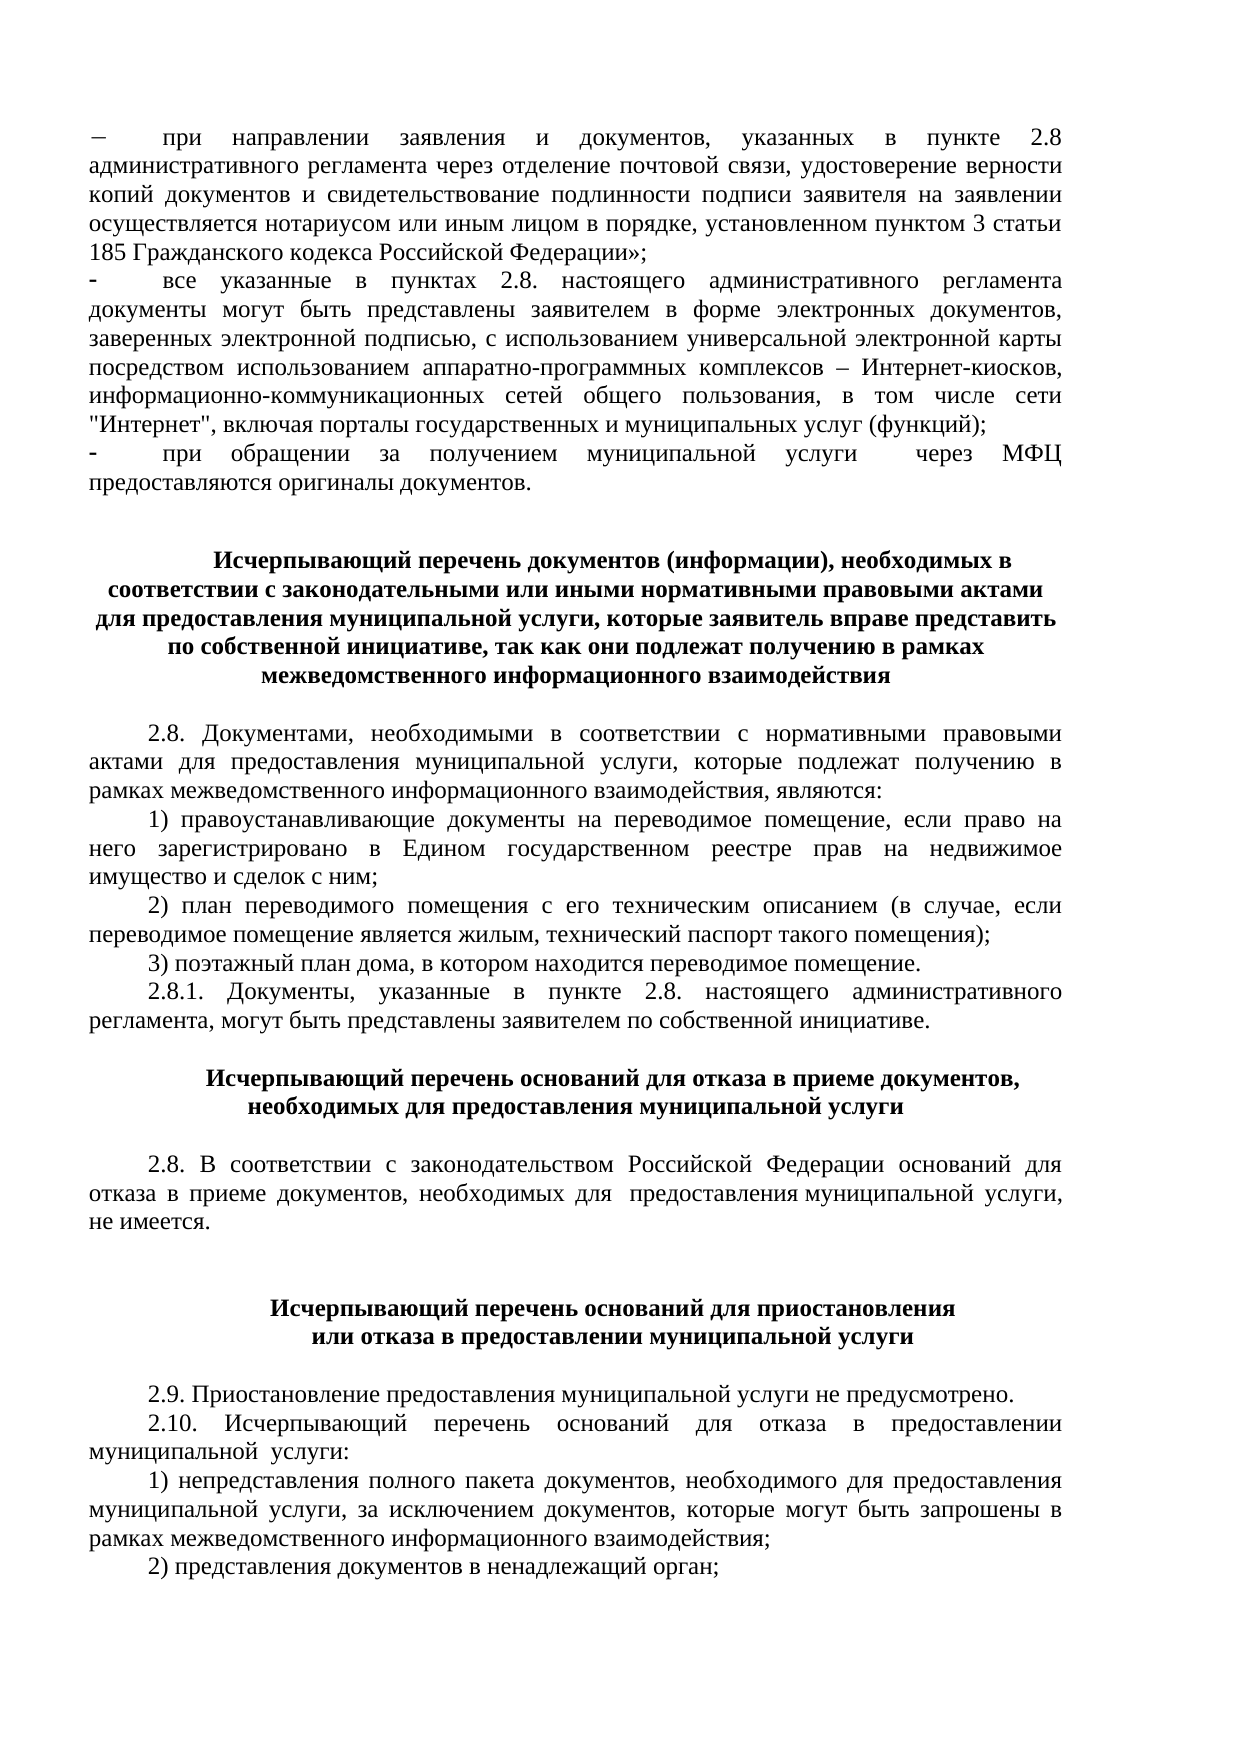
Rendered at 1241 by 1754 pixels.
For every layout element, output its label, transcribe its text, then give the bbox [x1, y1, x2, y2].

text Исчерпывающий перечень оснований для отказа в приеме документов, необходимых для предоставления муниципальной услуги [89, 1063, 1063, 1120]
text 2.8. В соответствии с законодательством Российской Федерации оснований для отказа в приеме документов, необходимых для предоставления муниципальной услуги, не имеется. [89, 1149, 1063, 1235]
text 2) план переводимого помещения с его техническим описанием (в случае, если переводимое помещение является жилым, технический паспорт такого помещения); [89, 890, 1063, 948]
list при направлении заявления и документов, указанных в пункте 2.8 административного регламента через отделение почтовой связи, удостоверение верности копий документов и свидетельствование подлинности подписи заявителя на заявлении осуществляется нотариусом или иным лицом в порядке, установленном пунктом 3 статьи 185 Гражданского кодекса Российской Федерации»; [89, 122, 1063, 266]
list все указанные в пунктах 2.8. настоящего административного регламента документы могут быть представлены заявителем в форме электронных документов, заверенных электронной подписью, с использованием универсальной электронной карты посредством использованием аппаратно-программных комплексов – Интернет-киосков, информационно-коммуникационных сетей общего пользования, в том числе сети "Интернет", включая порталы государственных и муниципальных услуг (функций); [89, 266, 1063, 438]
text 2.10. Исчерпывающий перечень оснований для отказа в предоставлении муниципальной услуги: [89, 1408, 1063, 1465]
text или отказа в предоставлении муниципальной услуги [89, 1321, 1063, 1350]
text 2.9. Приостановление предоставления муниципальной услуги не предусмотрено. [89, 1379, 1063, 1408]
list при обращении за получением муниципальной услуги через МФЦ предоставляются оригиналы документов. [89, 438, 1063, 496]
text 1) непредставления полного пакета документов, необходимого для предоставления муниципальной услуги, за исключением документов, которые могут быть запрошены в рамках межведомственного информационного взаимодействия; [89, 1465, 1063, 1551]
text 3) поэтажный план дома, в котором находится переводимое помещение. [89, 948, 1063, 976]
text 1) правоустанавливающие документы на переводимое помещение, если право на него зарегистрировано в Едином государственном реестре прав на недвижимое имущество и сделок с ним; [89, 804, 1063, 890]
text 2.8.1. Документы, указанные в пункте 2.8. настоящего административного регламента, могут быть представлены заявителем по собственной инициативе. [89, 976, 1063, 1034]
text 2) представления документов в ненадлежащий орган; [89, 1551, 1063, 1580]
text Исчерпывающий перечень документов (информации), необходимых в соответствии с законодательными или иными нормативными правовыми актами для предоставления муниципальной услуги, которые заявитель вправе представить по собственной инициативе, так как они подлежат получению в рамках межведомственного информационного взаимодействия [89, 545, 1063, 689]
text Исчерпывающий перечень оснований для приостановления [89, 1293, 1063, 1321]
text 2.8. Документами, необходимыми в соответствии с нормативными правовыми актами для предоставления муниципальной услуги, которые подлежат получению в рамках межведомственного информационного взаимодействия, являются: [89, 718, 1063, 804]
